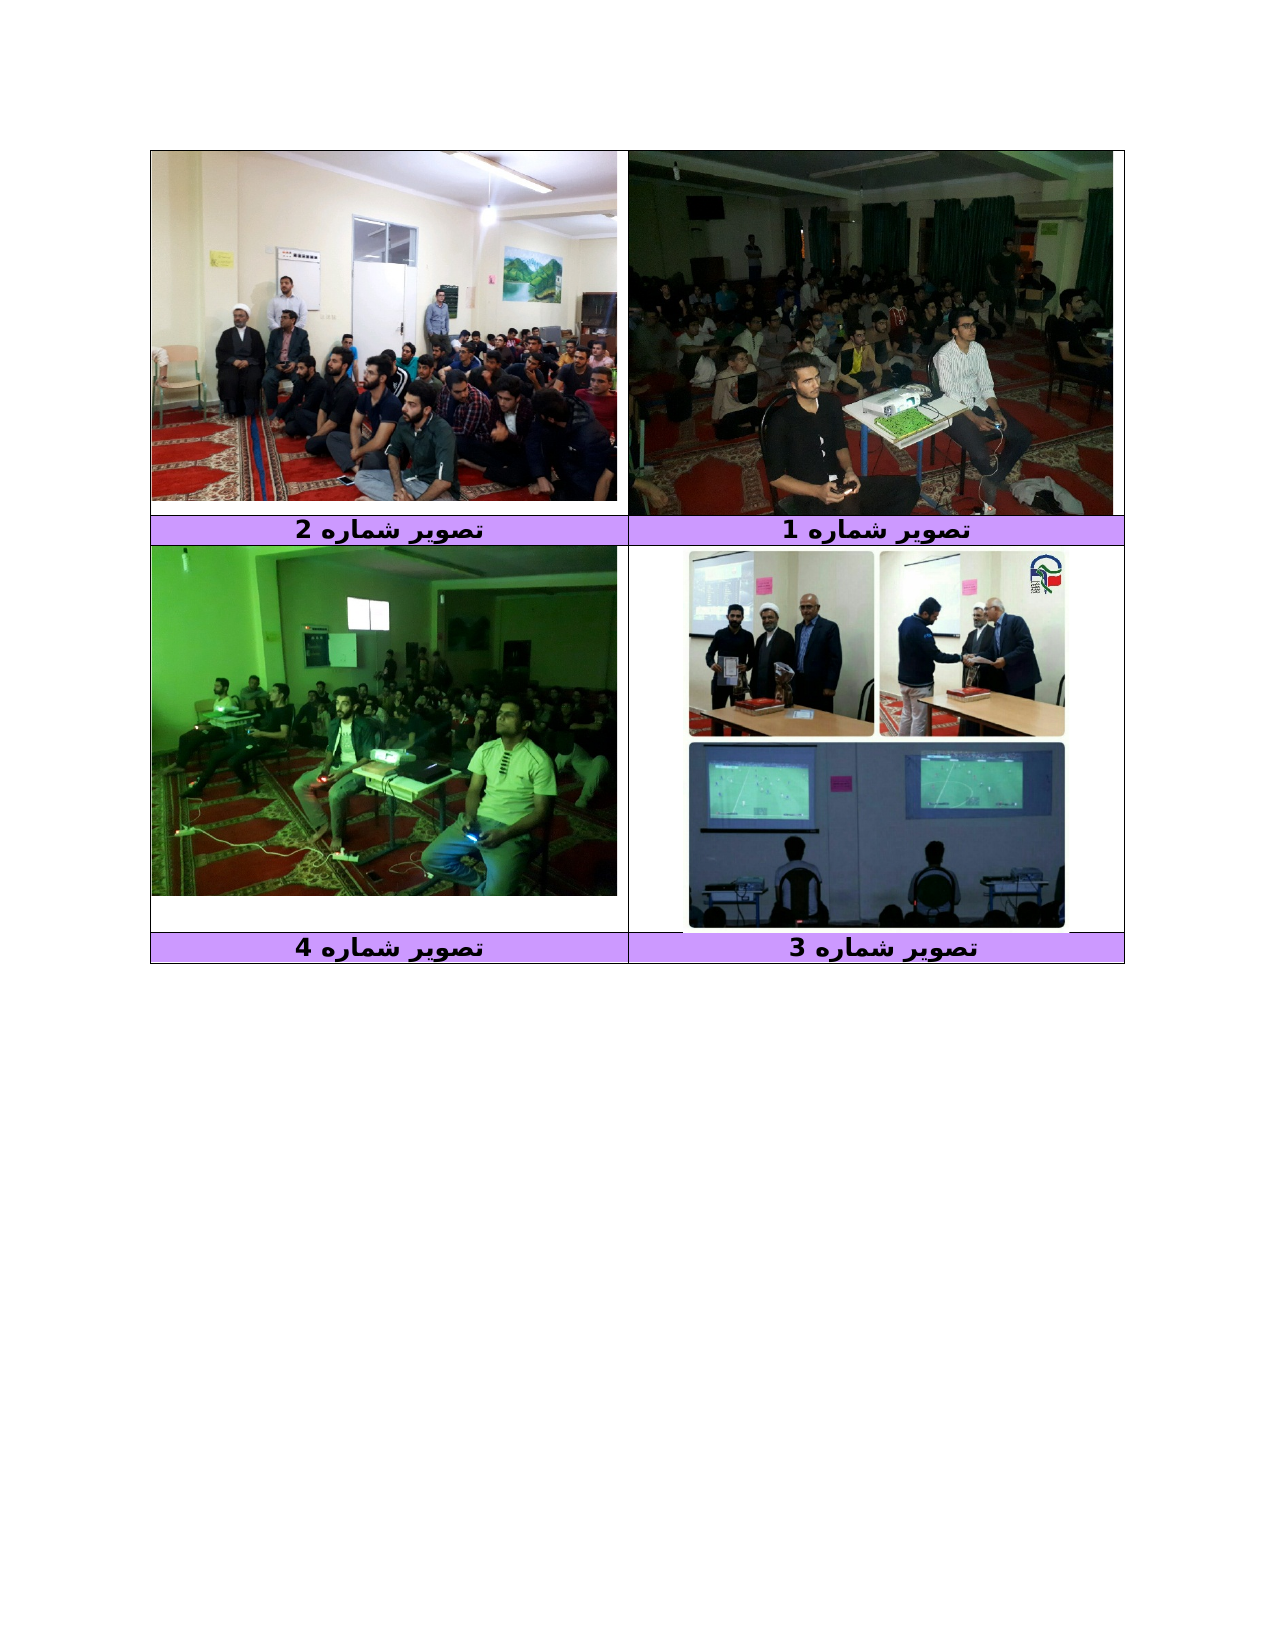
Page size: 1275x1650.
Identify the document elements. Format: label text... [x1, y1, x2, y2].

picture [629, 151, 1114, 515]
table_cell [151, 546, 628, 932]
table_cell تصویر شماره 1 [629, 516, 1124, 545]
picture [683, 546, 1070, 933]
picture [151, 546, 618, 896]
table_cell تصویر شماره 3 [629, 933, 1124, 962]
table_cell [1070, 546, 1124, 932]
table_cell تصویر شماره 4 [151, 933, 628, 962]
table_cell تصویر شماره 2 [151, 516, 628, 545]
picture [151, 151, 618, 501]
table_header [1114, 151, 1124, 515]
table_header [151, 151, 628, 515]
table_cell [629, 546, 683, 932]
